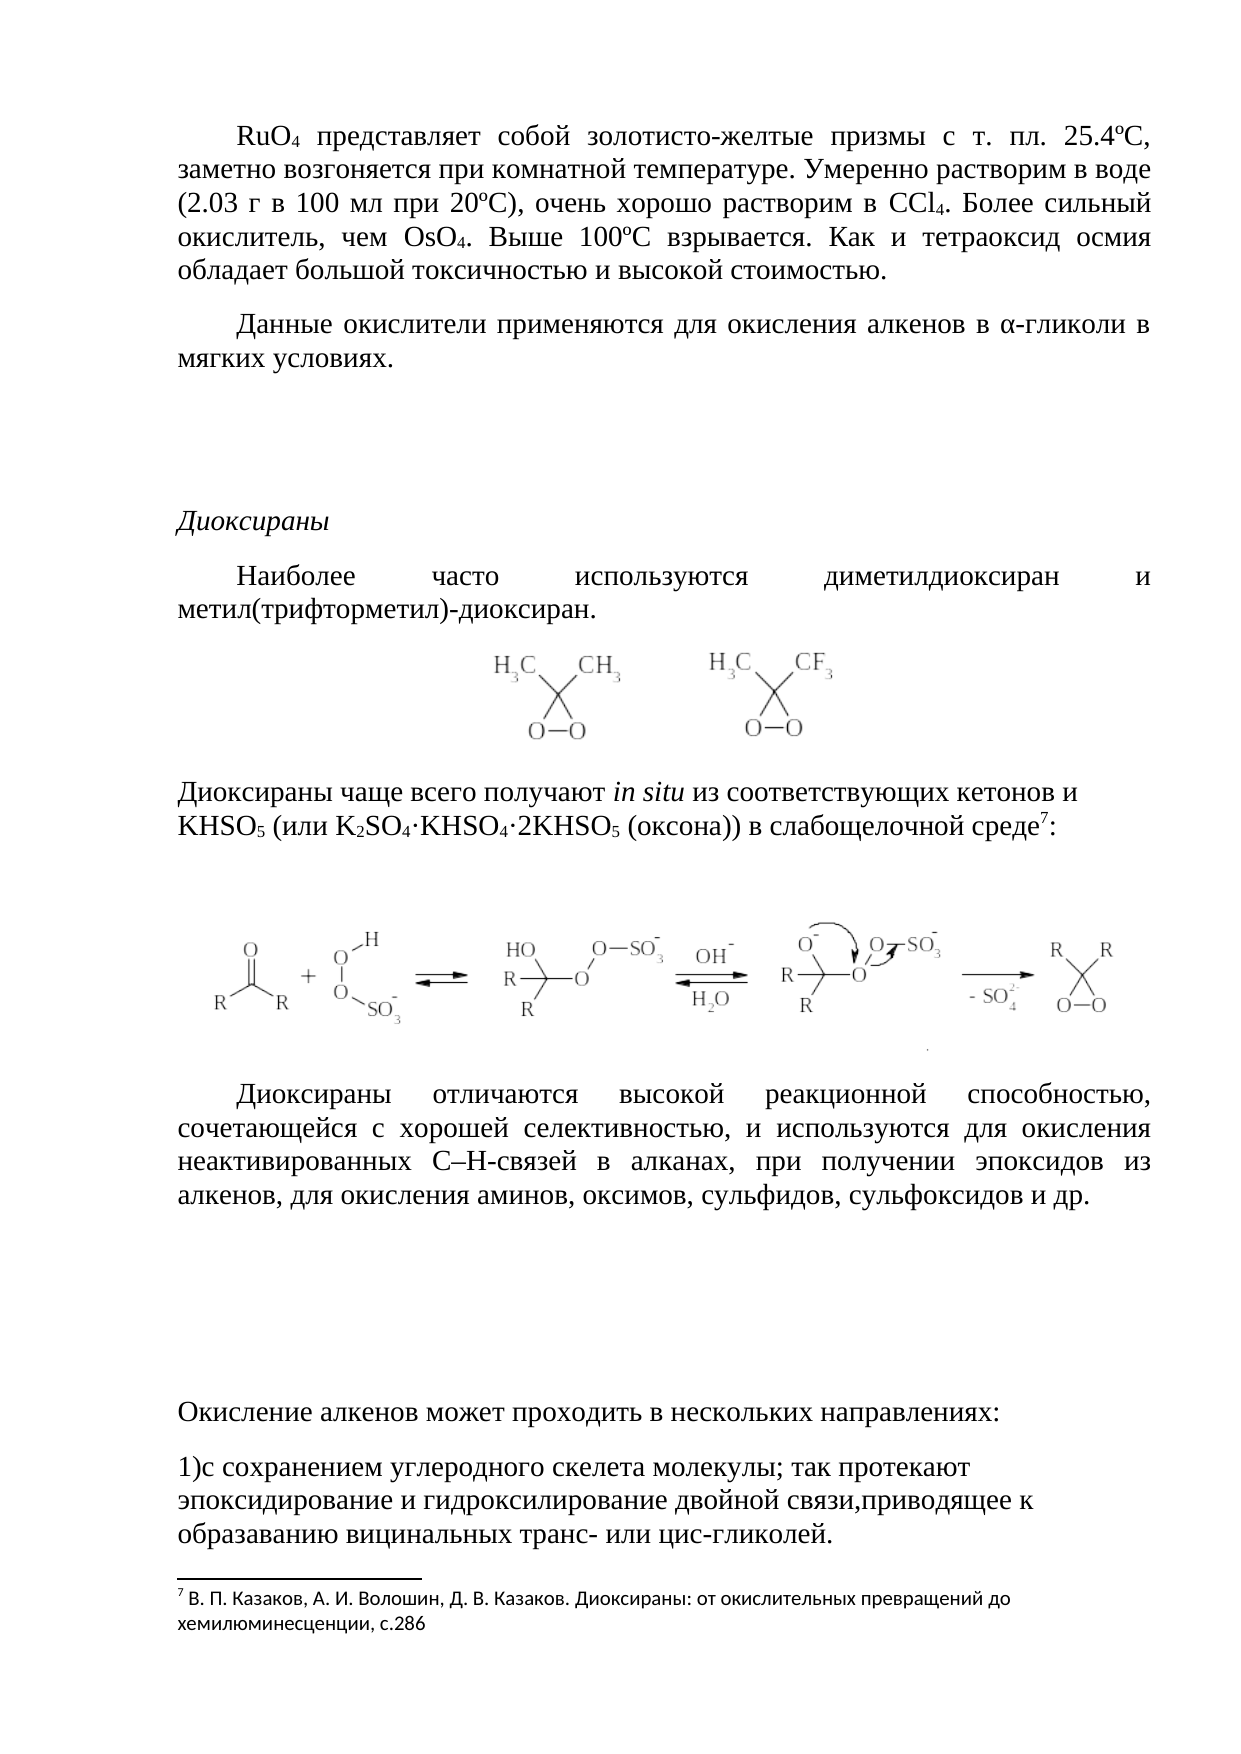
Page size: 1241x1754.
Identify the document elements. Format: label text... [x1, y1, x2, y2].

text RuO4 представляет собой золотисто-желтые призмы с т. пл. 25.4ºС, заметно возгоняется при комнатной температуре. Умеренно растворим в воде (2.03 г в 100 мл при 20ºС), очень хорошо растворим в CCl4. Более сильный окислитель, чем OsO4. Выше 100ºС взрывается. Как и тетраоксид осмия обладает большой токсичностью и высокой стоимостью. [177, 118, 1152, 286]
text 1)с сохранением углеродного скелета молекулы; так протекают эпоксидирование и гидроксилирование двойной связи,приводящее к образаванию вицинальных транс- или цис-гликолей. [177, 1449, 1152, 1549]
text Диоксираны [177, 503, 1152, 537]
text Данные окислители применяются для окисления алкенов в α-гликоли в мягких условиях. [177, 307, 1152, 374]
text Диоксираны чаще всего получают in situ из соответствующих кетонов и KHSO5 (или K2SO4·KHSO4·2KHSO5 (оксона)) в слабощелочной среде: [177, 774, 1152, 841]
text Наиболее часто используются диметилдиоксиран и метил(трифторметил)-диоксиран. [177, 558, 1152, 625]
text Окисление алкенов может проходить в нескольких направлениях: [177, 1394, 1152, 1428]
text Диоксираны отличаются высокой реакционной способностью, сочетающейся с хорошей селективностью, и используются для окисления неактивированных С–Н-связей в алканах, при получении эпоксидов из алкенов, для окисления аминов, оксимов, сульфидов, сульфоксидов и др. [177, 1076, 1152, 1211]
